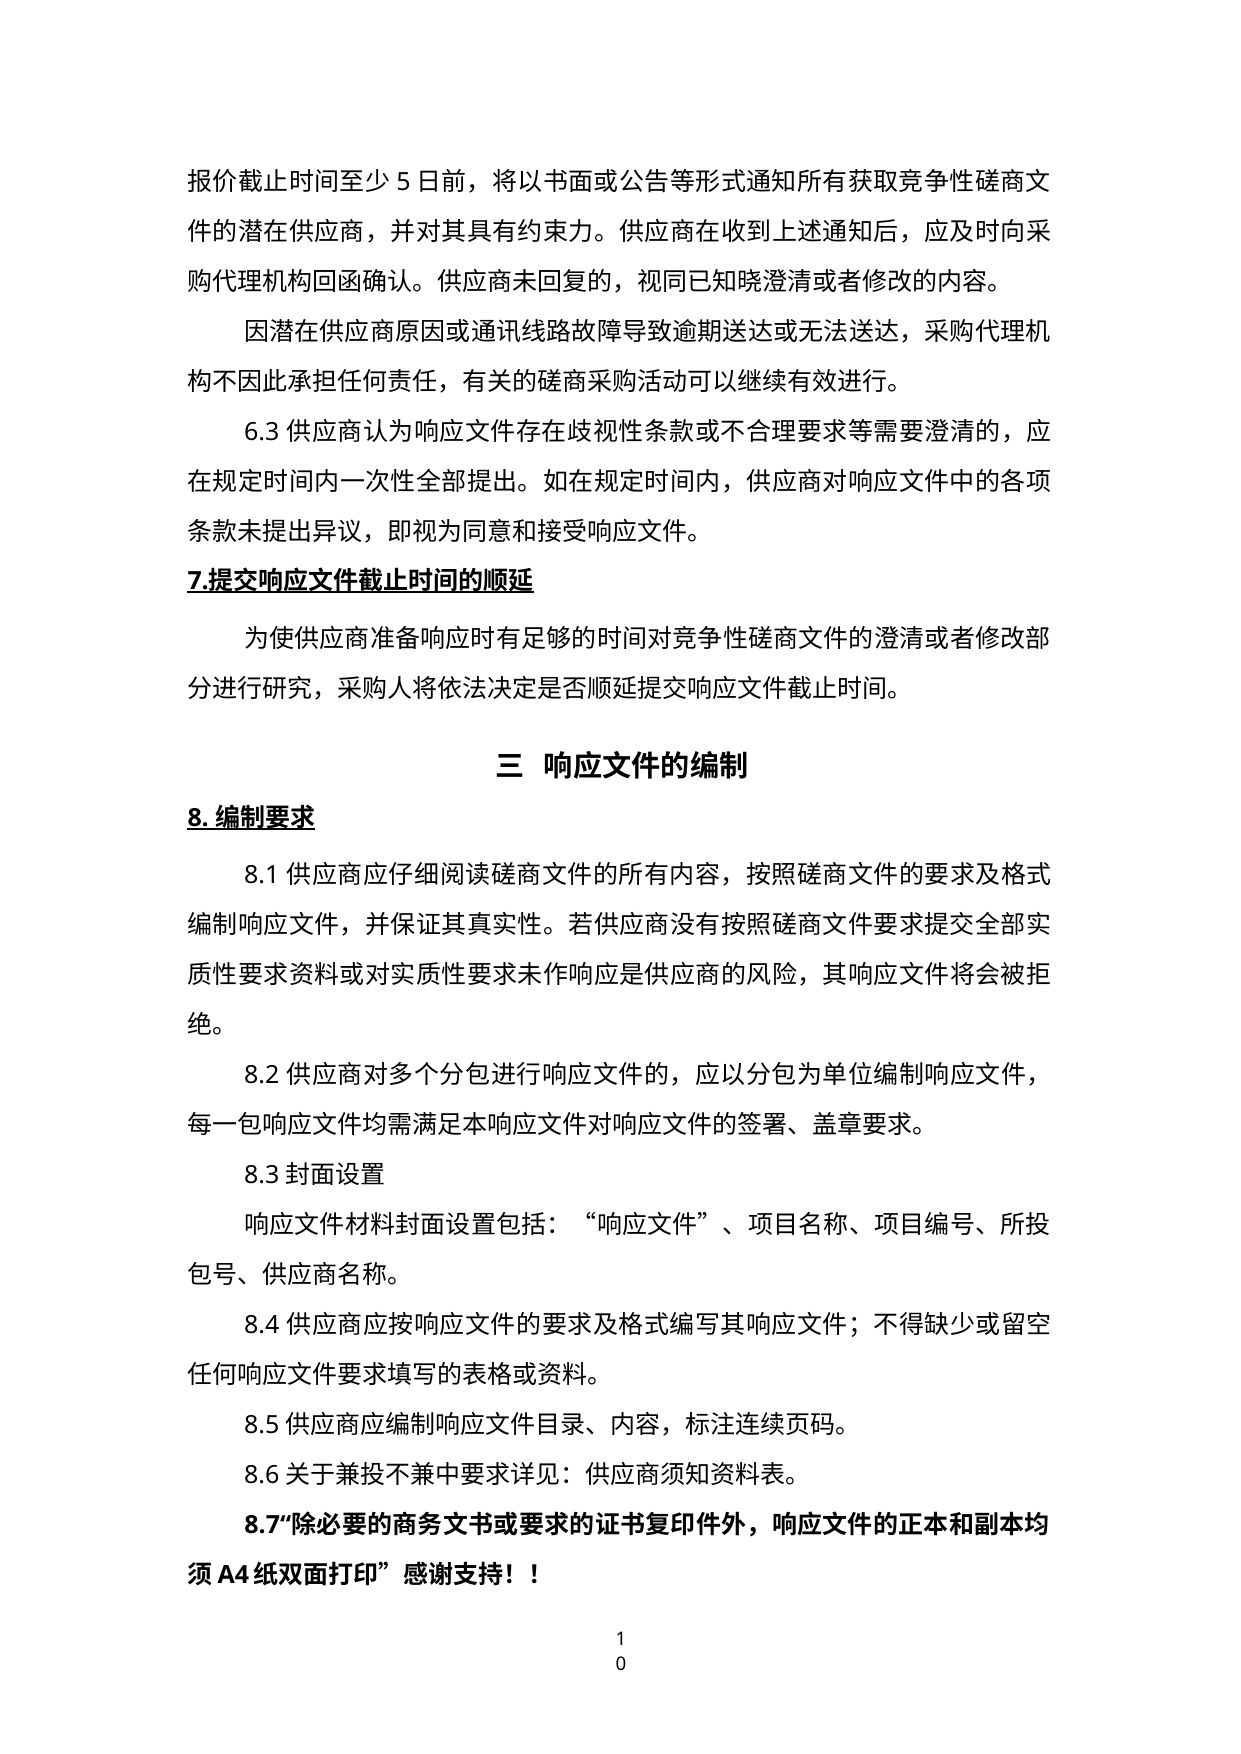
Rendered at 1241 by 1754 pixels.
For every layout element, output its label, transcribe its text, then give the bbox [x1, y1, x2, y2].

text 8.4 供应商应按响应文件的要求及格式编写其响应文件；不得缺少或留空任何响应文件要求填写的表格或资料。 [187, 1294, 1053, 1394]
text 6.3 供应商认为响应文件存在歧视性条款或不合理要求等需要澄清的，应在规定时间内一次性全部提出。如在规定时间内，供应商对响应文件中的各项条款未提出异议，即视为同意和接受响应文件。 [187, 400, 1053, 550]
text 8.3 封面设置 [187, 1144, 1053, 1194]
text 8.2 供应商对多个分包进行响应文件的，应以分包为单位编制响应文件，每一包响应文件均需满足本响应文件对响应文件的签署、盖章要求。 [187, 1044, 1053, 1144]
text 为使供应商准备响应时有足够的时间对竞争性磋商文件的澄清或者修改部分进行研究，采购人将依法决定是否顺延提交响应文件截止时间。 [187, 607, 1053, 707]
subtitle 三 响应文件的编制 [190, 737, 1053, 787]
text 8.1 供应商应仔细阅读磋商文件的所有内容，按照磋商文件的要求及格式编制响应文件，并保证其真实性。若供应商没有按照磋商文件要求提交全部实质性要求资料或对实质性要求未作响应是供应商的风险，其响应文件将会被拒绝。 [187, 844, 1053, 1044]
text 因潜在供应商原因或通讯线路故障导致逾期送达或无法送达，采购代理机构不因此承担任何责任，有关的磋商采购活动可以继续有效进行。 [187, 300, 1053, 400]
text 8.7“除必要的商务文书或要求的证书复印件外，响应文件的正本和副本均须A4纸双面打印”感谢支持！！ [187, 1494, 1053, 1594]
subtitle 7.提交响应文件截止时间的顺延 [187, 560, 1053, 597]
subtitle 8. 编制要求 [187, 797, 1053, 833]
text 响应文件材料封面设置包括：“响应文件”、项目名称、项目编号、所投包号、供应商名称。 [187, 1194, 1053, 1294]
text 8.5 供应商应编制响应文件目录、内容，标注连续页码。 [187, 1394, 1053, 1444]
text 8.6 关于兼投不兼中要求详见：供应商须知资料表。 [187, 1444, 1053, 1494]
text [187, 150, 1053, 300]
